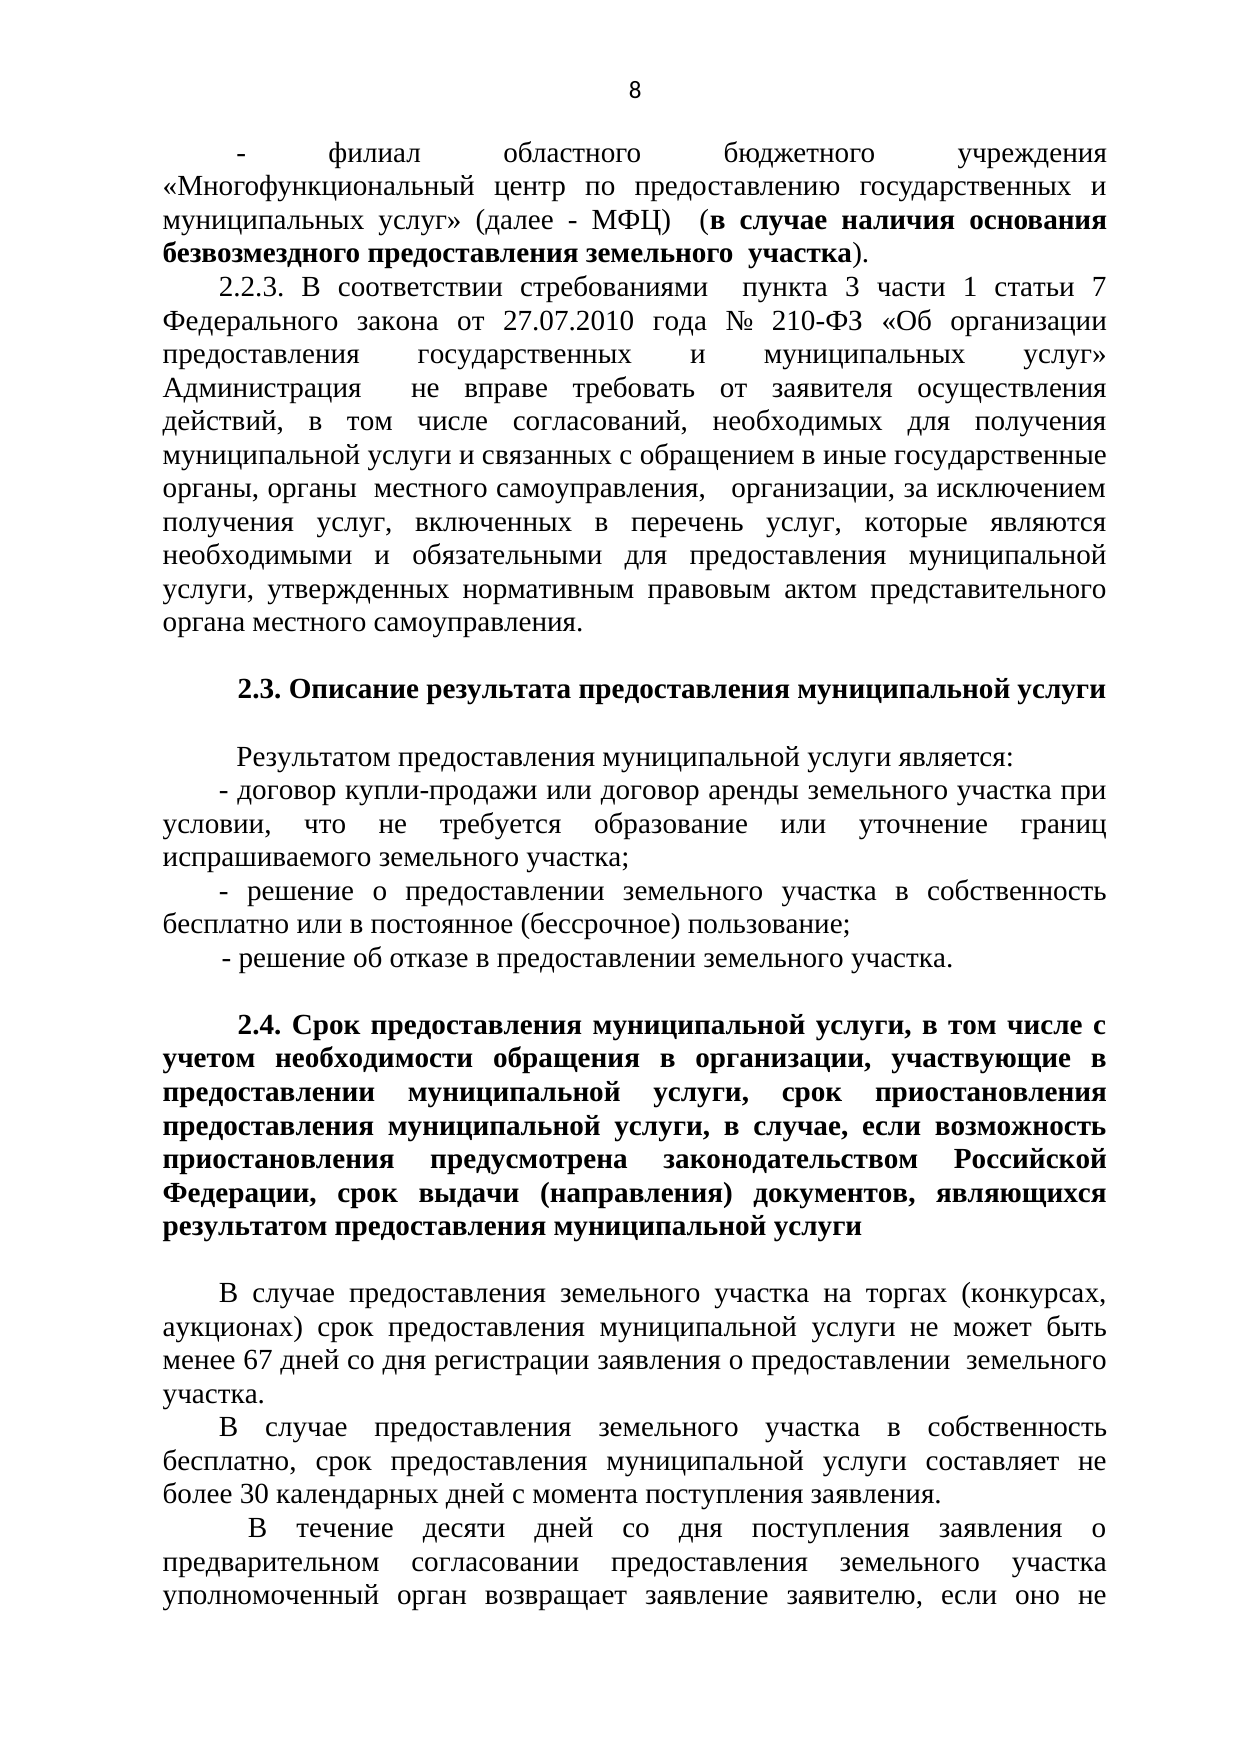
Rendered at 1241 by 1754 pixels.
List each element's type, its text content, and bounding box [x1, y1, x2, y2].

text - решение об отказе в предоставлении земельного участка. [162, 940, 1107, 973]
text - решение о предоставлении земельного участка в собственность бесплатно или в постоянное (бессрочное) пользование; [162, 873, 1107, 940]
text 2.2.3. В соответствии стребованиями пункта 3 части 1 статьи 7 Федерального закона от 27.07.2010 года № 210-ФЗ «Об организации предоставления государственных и муниципальных услуг» Администрация не вправе требовать от заявителя осуществления действий, в том числе согласований, необходимых для получения муниципальной услуги и связанных с обращением в иные государственные органы, органы местного самоуправления, организации, за исключением получения услуг, включенных в перечень услуг, которые являются необходимыми и обязательными для предоставления муниципальной услуги, утвержденных нормативным правовым актом представительного органа местного самоуправления. [162, 269, 1107, 638]
text В случае предоставления земельного участка в собственность бесплатно, срок предоставления муниципальной услуги составляет не более 30 календарных дней с момента поступления заявления. [162, 1409, 1107, 1510]
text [162, 1510, 1107, 1611]
text - филиал областного бюджетного учреждения «Многофункциональный центр по предоставлению государственных и муниципальных услуг» (далее - МФЦ) (в случае наличия основания безвозмездного предоставления земельного участка). [162, 135, 1107, 269]
text 2.4. Срок предоставления муниципальной услуги, в том числе с учетом необходимости обращения в организации, участвующие в предоставлении муниципальной услуги, срок приостановления предоставления муниципальной услуги, в случае, если возможность приостановления предусмотрена законодательством Российской Федерации, срок выдачи (направления) документов, являющихся результатом предоставления муниципальной услуги [162, 1007, 1107, 1242]
text 2.3. Описание результата предоставления муниципальной услуги [162, 672, 1107, 705]
text Результатом предоставления муниципальной услуги является: [162, 739, 1107, 772]
text - договор купли-продажи или договор аренды земельного участка при условии, что не требуется образование или уточнение границ испрашиваемого земельного участка; [162, 772, 1107, 873]
text В случае предоставления земельного участка на торгах (конкурсах, аукционах) срок предоставления муниципальной услуги не может быть менее 67 дней со дня регистрации заявления о предоставлении земельного участка. [162, 1275, 1107, 1409]
